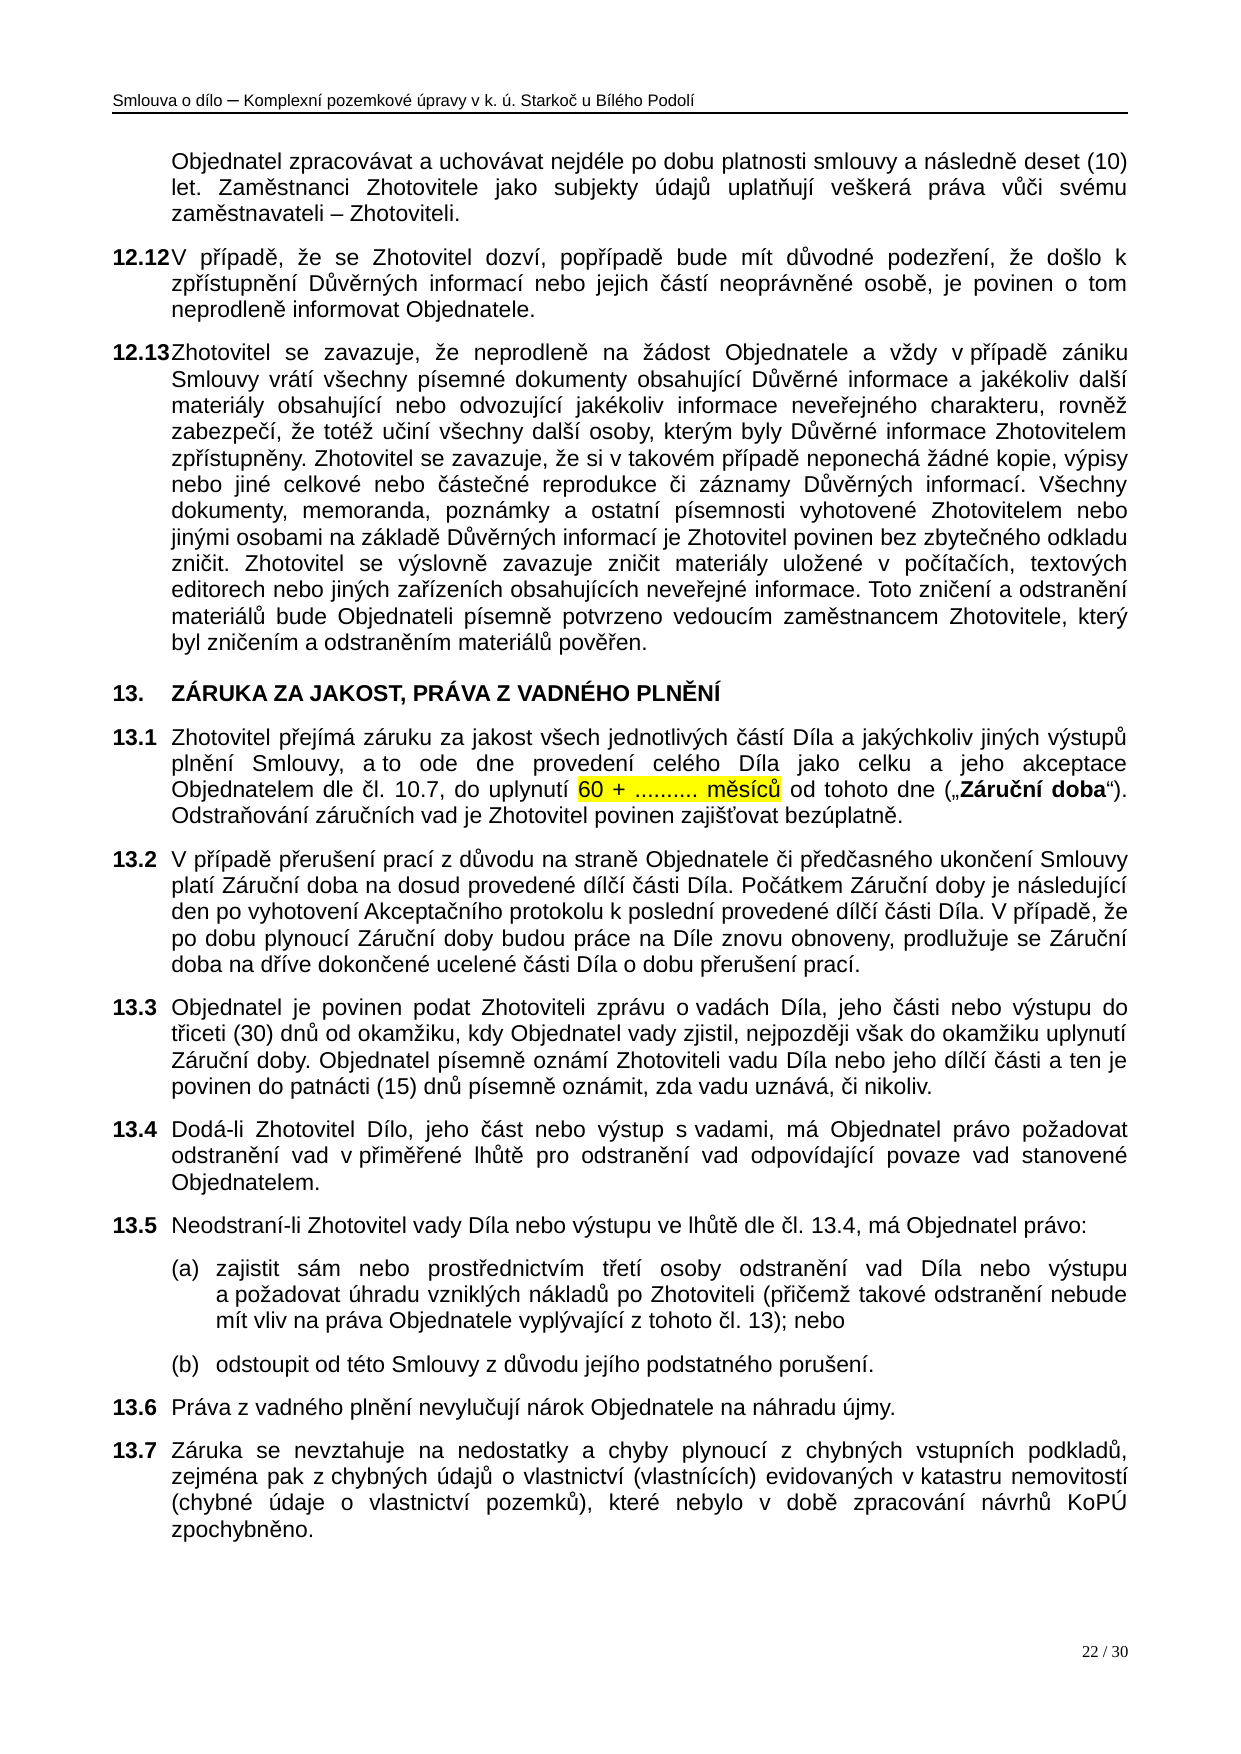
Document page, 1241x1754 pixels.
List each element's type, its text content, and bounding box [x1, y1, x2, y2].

text Záruka se nevztahuje na nedostatky a chyby plynoucí z chybných vstupních podkladů, zejména pak z chybných údajů o vlastnictví (vlastnících) evidovaných v katastru nemovitostí (chybné údaje o vlastnictví pozemků), které nebylo v době zpracování návrhů KoPÚ zpochybněno. [112, 1437, 1128, 1542]
text Objednatel je povinen podat Zhotoviteli zprávu o vadách Díla, jeho části nebo výstupu do třiceti (30) dnů od okamžiku, kdy Objednatel vady zjistil, nejpozději však do okamžiku uplynutí Záruční doby. Objednatel písemně oznámí Zhotoviteli vadu Díla nebo jeho dílčí části a ten je povinen do patnácti (15) dnů písemně oznámit, zda vadu uznává, či nikoliv. [112, 994, 1128, 1099]
text Zhotovitel přejímá záruku za jakost všech jednotlivých částí Díla a jakýchkoliv jiných výstupů plnění Smlouvy, a to ode dne provedení celého Díla jako celku a jeho akceptace Objednatelem dle čl. 10.7, do uplynutí 60 + .......... měsíců od tohoto dne („Záruční doba“). Odstraňování záručních vad je Zhotovitel povinen zajišťovat bezúplatně. [112, 723, 1128, 829]
list zajistit sám nebo prostřednictvím třetí osoby odstranění vad Díla nebo výstupu a požadovat úhradu vzniklých nákladů po Zhotoviteli (přičemž takové odstranění nebude mít vliv na práva Objednatele vyplývající z tohoto čl. 13); nebo [171, 1255, 1128, 1334]
text odstoupit od této Smlouvy z důvodu jejího podstatného porušení. [171, 1351, 1128, 1377]
text Práva z vadného plnění nevylučují nárok Objednatele na náhradu újmy. [112, 1393, 1128, 1420]
text Záruka za jakost, práva z vadného plnění [112, 680, 1128, 707]
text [112, 148, 1128, 227]
text Zhotovitel se zavazuje, že neprodleně na žádost Objednatele a vždy v případě zániku Smlouvy vrátí všechny písemné dokumenty obsahující Důvěrné informace a jakékoliv další materiály obsahující nebo odvozující jakékoliv informace neveřejného charakteru, rovněž zabezpečí, že totéž učiní všechny další osoby, kterým byly Důvěrné informace Zhotovitelem zpřístupněny. Zhotovitel se zavazuje, že si v takovém případě neponechá žádné kopie, výpisy nebo jiné celkové nebo částečné reprodukce či záznamy Důvěrných informací. Všechny dokumenty, memoranda, poznámky a ostatní písemnosti vyhotovené Zhotovitelem nebo jinými osobami na základě Důvěrných informací je Zhotovitel povinen bez zbytečného odkladu zničit. Zhotovitel se výslovně zavazuje zničit materiály uložené v počítačích, textových editorech nebo jiných zařízeních obsahujících neveřejné informace. Toto zničení a odstranění materiálů bude Objednateli písemně potvrzeno vedoucím zaměstnancem Zhotovitele, který byl zničením a odstraněním materiálů pověřen. [112, 339, 1128, 655]
text V případě, že se Zhotovitel dozví, popřípadě bude mít důvodné podezření, že došlo k zpřístupnění Důvěrných informací nebo jejich částí neoprávněné osobě, je povinen o tom neprodleně informovat Objednatele. [112, 243, 1128, 322]
text V případě přerušení prací z důvodu na straně Objednatele či předčasného ukončení Smlouvy platí Záruční doba na dosud provedené dílčí části Díla. Počátkem Záruční doby je následující den po vyhotovení Akceptačního protokolu k poslední provedené dílčí části Díla. V případě, že po dobu plynoucí Záruční doby budou práce na Díle znovu obnoveny, prodlužuje se Záruční doba na dříve dokončené ucelené části Díla o dobu přerušení prací. [112, 846, 1128, 977]
text Dodá-li Zhotovitel Dílo, jeho část nebo výstup s vadami, má Objednatel právo požadovat odstranění vad v přiměřené lhůtě pro odstranění vad odpovídající povaze vad stanovené Objednatelem. [112, 1116, 1128, 1195]
text Neodstraní-li Zhotovitel vady Díla nebo výstupu ve lhůtě dle čl. 13.4, má Objednatel právo: [112, 1212, 1128, 1238]
